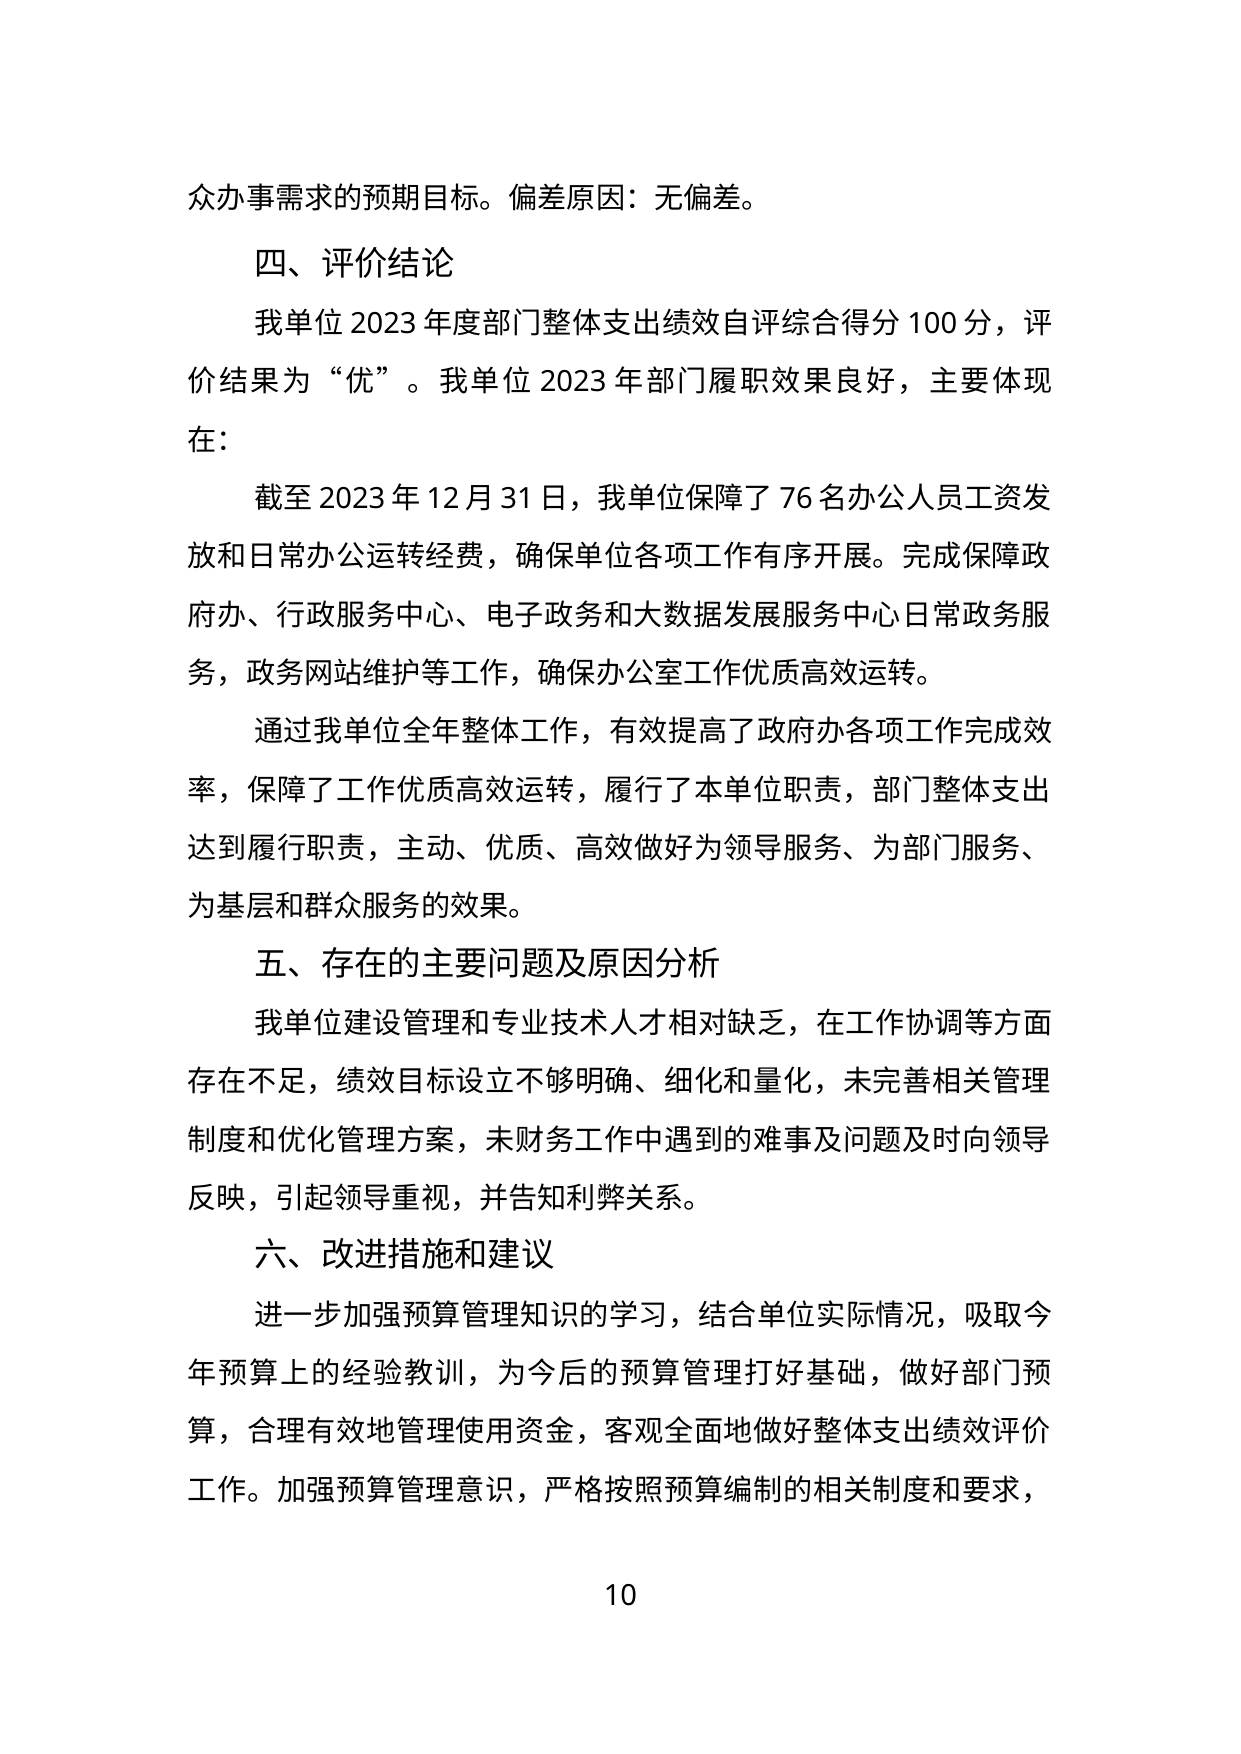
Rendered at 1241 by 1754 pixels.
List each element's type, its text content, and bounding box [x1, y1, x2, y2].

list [187, 163, 1053, 228]
text 通过我单位全年整体工作，有效提高了政府办各项工作完成效率，保障了工作优质高效运转，履行了本单位职责，部门整体支出达到履行职责，主动、优质、高效做好为领导服务、为部门服务、为基层和群众服务的效果。 [187, 695, 1053, 928]
text 我单位2023年度部门整体支出绩效自评综合得分100分，评价结果为“优”。我单位2023年部门履职效果良好，主要体现在： [187, 287, 1053, 462]
subtitle 六、改进措施和建议 [187, 1220, 1053, 1278]
subtitle 五、存在的主要问题及原因分析 [187, 928, 1053, 987]
text 我单位建设管理和专业技术人才相对缺乏，在工作协调等方面存在不足，绩效目标设立不够明确、细化和量化，未完善相关管理制度和优化管理方案，未财务工作中遇到的难事及问题及时向领导反映，引起领导重视，并告知利弊关系。 [187, 987, 1053, 1220]
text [187, 1278, 1053, 1512]
text 截至2023年12月31日，我单位保障了76名办公人员工资发放和日常办公运转经费，确保单位各项工作有序开展。完成保障政府办、行政服务中心、电子政务和大数据发展服务中心日常政务服务，政务网站维护等工作，确保办公室工作优质高效运转。 [187, 462, 1053, 695]
subtitle 四、评价结论 [187, 228, 1053, 287]
